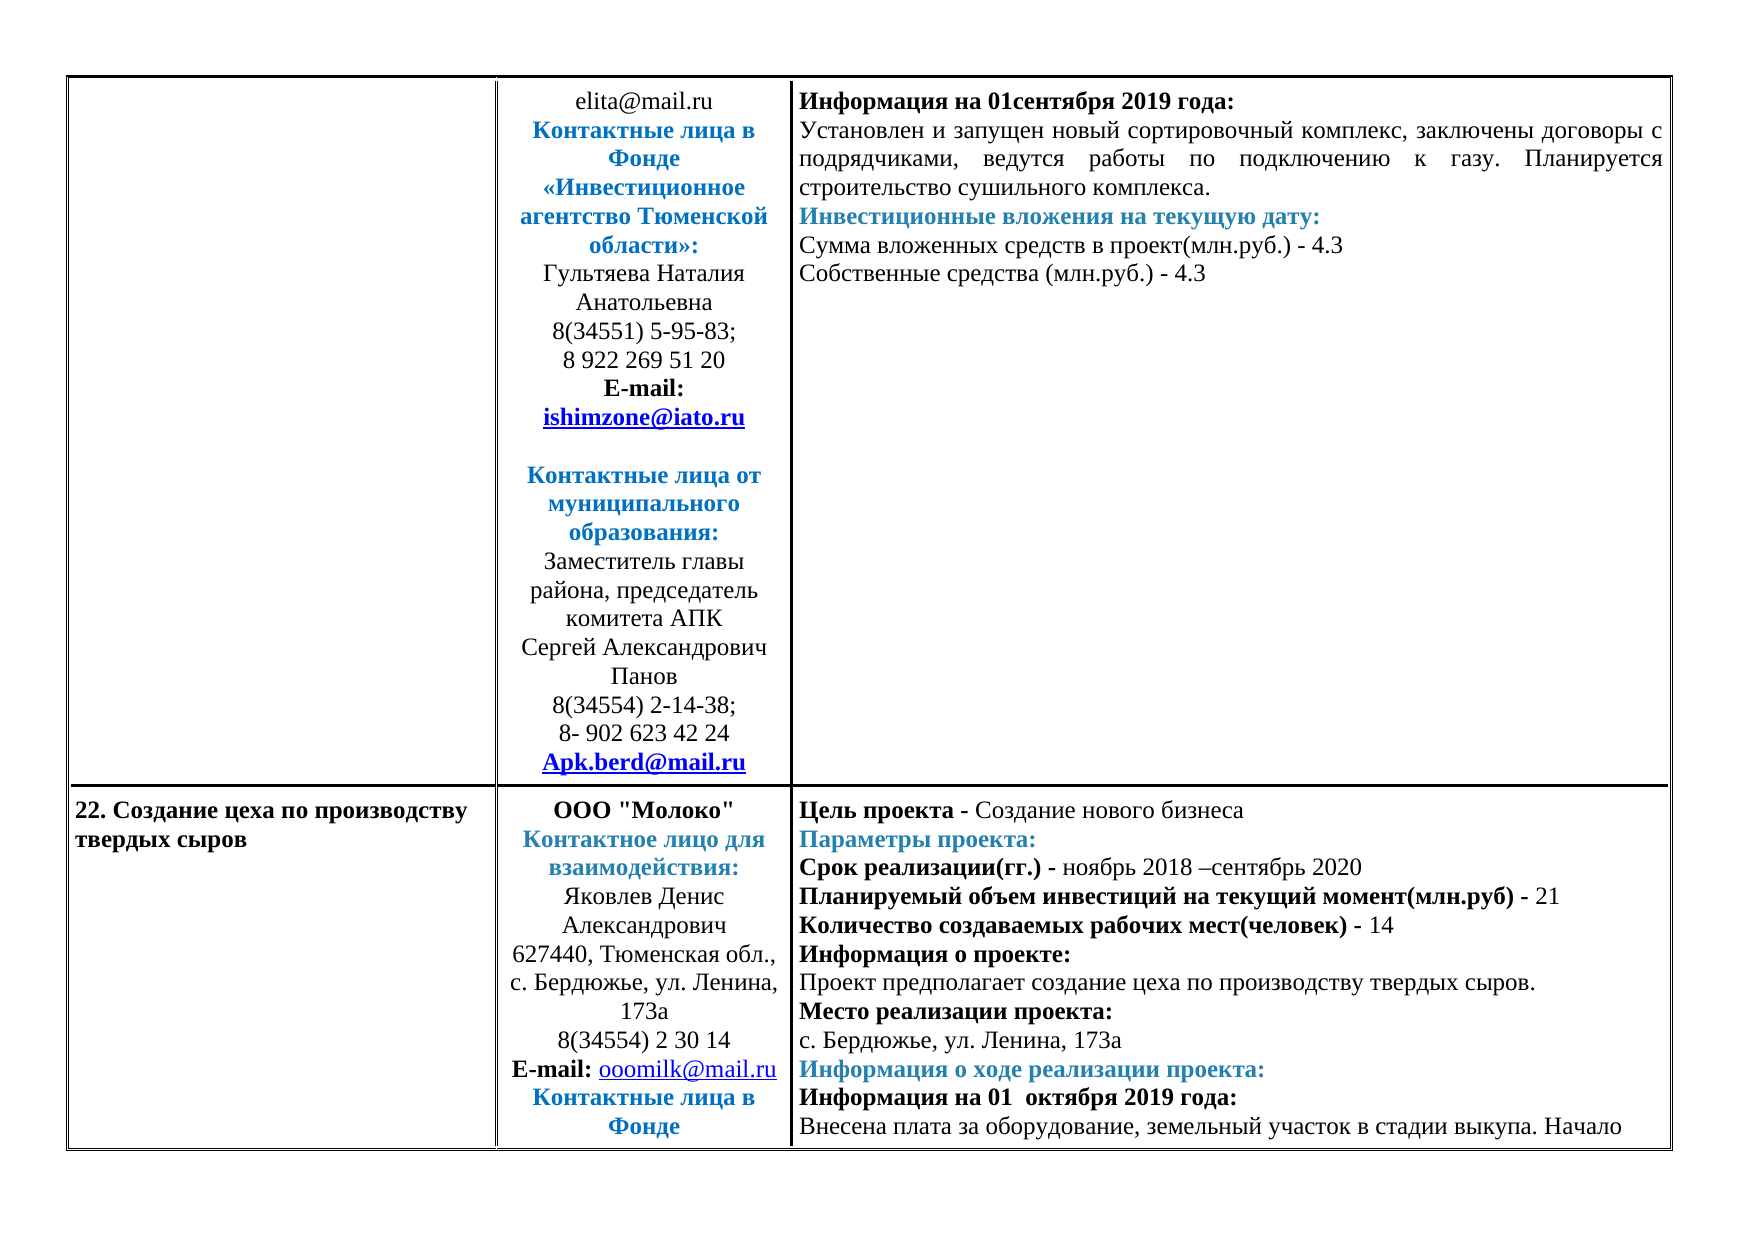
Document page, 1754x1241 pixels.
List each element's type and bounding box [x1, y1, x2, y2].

table_cell [69, 78, 497, 784]
table_cell [497, 787, 791, 1148]
table_cell [791, 78, 1670, 784]
table_cell [497, 78, 791, 784]
table_cell [791, 784, 1670, 1148]
table_cell [69, 784, 497, 1148]
